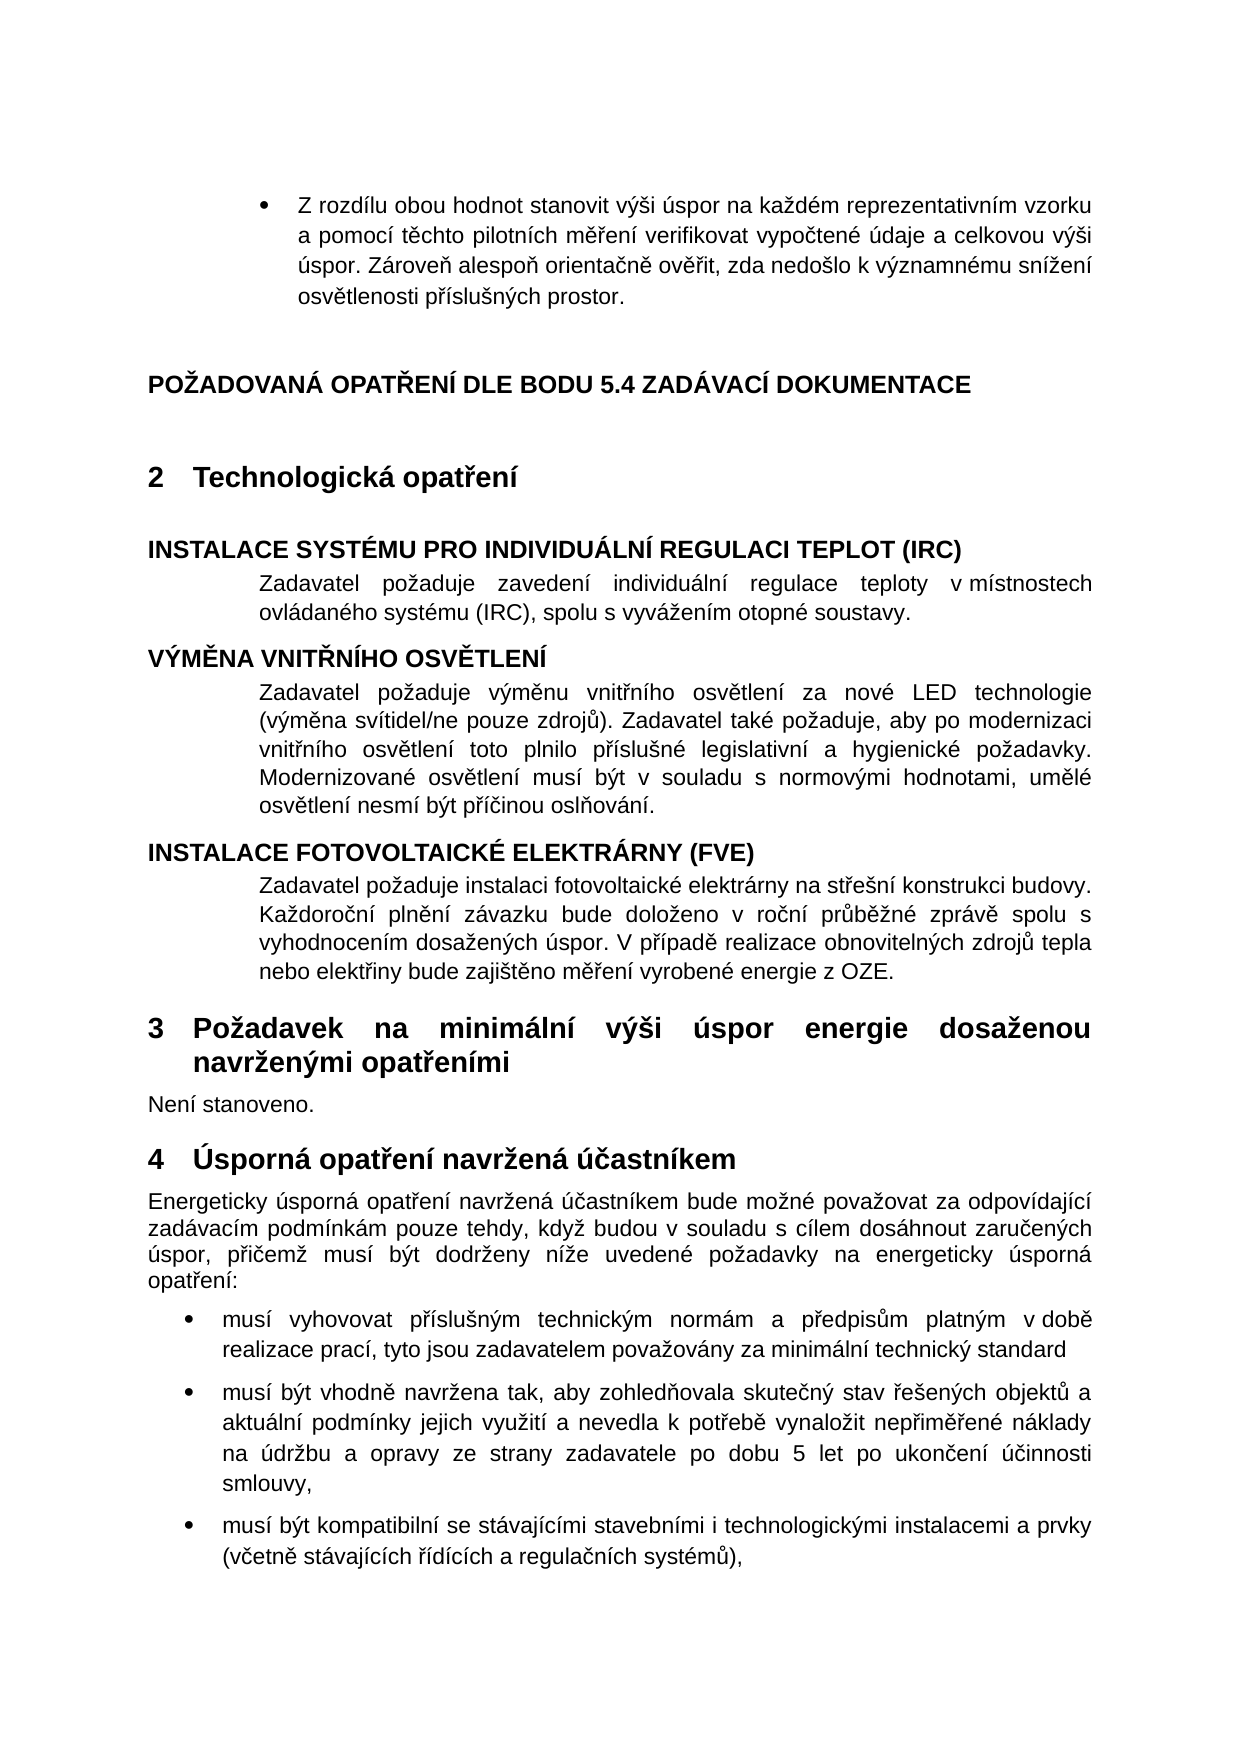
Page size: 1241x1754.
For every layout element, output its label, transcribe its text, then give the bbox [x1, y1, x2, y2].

subtitle Úsporná opatření navržená účastníkem [148, 1142, 1092, 1176]
list musí být kompatibilní se stávajícími stavebními i technologickými instalacemi a prvky (včetně stávajících řídících a regulačních systémů), [185, 1512, 1092, 1569]
list musí být vhodně navržena tak, aby zohledňovala skutečný stav řešených objektů a aktuální podmínky jejich využití a nevedla k potřebě vynaložit nepřiměřené náklady na údržbu a opravy ze strany zadavatele po dobu 5 let po ukončení účinnosti smlouvy, [185, 1379, 1092, 1496]
subtitle Požadovaná opatření dle bodu 5.4 Zadávací dokumentace [148, 370, 1092, 399]
list Z rozdílu obou hodnot stanovit výši úspor na každém reprezentativním vzorku a pomocí těchto pilotních měření verifikovat vypočtené údaje a celkovou výši úspor. Zároveň alespoň orientačně ověřit, zda nedošlo k významnému snížení osvětlenosti příslušných prostor. [260, 192, 1092, 309]
subtitle Výměna vnitřního osvětlení [148, 644, 1092, 672]
subtitle Instalace systému pro individuální regulaci teplot (IRC) [148, 535, 1092, 564]
list Zadavatel požaduje výměnu vnitřního osvětlení za nové LED technologie (výměna svítidel/ne pouze zdrojů). Zadavatel také požaduje, aby po modernizaci vnitřního osvětlení toto plnilo příslušné legislativní a hygienické požadavky. Modernizované osvětlení musí být v souladu s normovými hodnotami, umělé osvětlení nesmí být příčinou oslňování. [259, 679, 1092, 819]
subtitle Technologická opatření [148, 460, 1092, 494]
subtitle Instalace fotovoltaické elektrárny (FVE) [148, 837, 1092, 866]
subtitle Požadavek na minimální výši úspor energie dosaženou navrženými opatřeními [148, 1011, 1092, 1078]
text Energeticky úsporná opatření navržená účastníkem bude možné považovat za odpovídající zadávacím podmínkám pouze tehdy, když budou v souladu s cílem dosáhnout zaručených úspor, přičemž musí být dodrženy níže uvedené požadavky na energeticky úsporná opatření: [148, 1188, 1092, 1294]
list Zadavatel požaduje zavedení individuální regulace teploty v místnostech ovládaného systému (IRC), spolu s vyvážením otopné soustavy. [259, 570, 1092, 625]
list musí vyhovovat příslušným technickým normám a předpisům platným v době realizace prací, tyto jsou zadavatelem považovány za minimální technický standard [185, 1306, 1092, 1363]
text Není stanoveno. [148, 1091, 1092, 1117]
list Zadavatel požaduje instalaci fotovoltaické elektrárny na střešní konstrukci budovy. Každoroční plnění závazku bude doloženo v roční průběžné zprávě spolu s vyhodnocením dosažených úspor. V případě realizace obnovitelných zdrojů tepla nebo elektřiny bude zajištěno měření vyrobené energie z OZE. [259, 872, 1092, 984]
